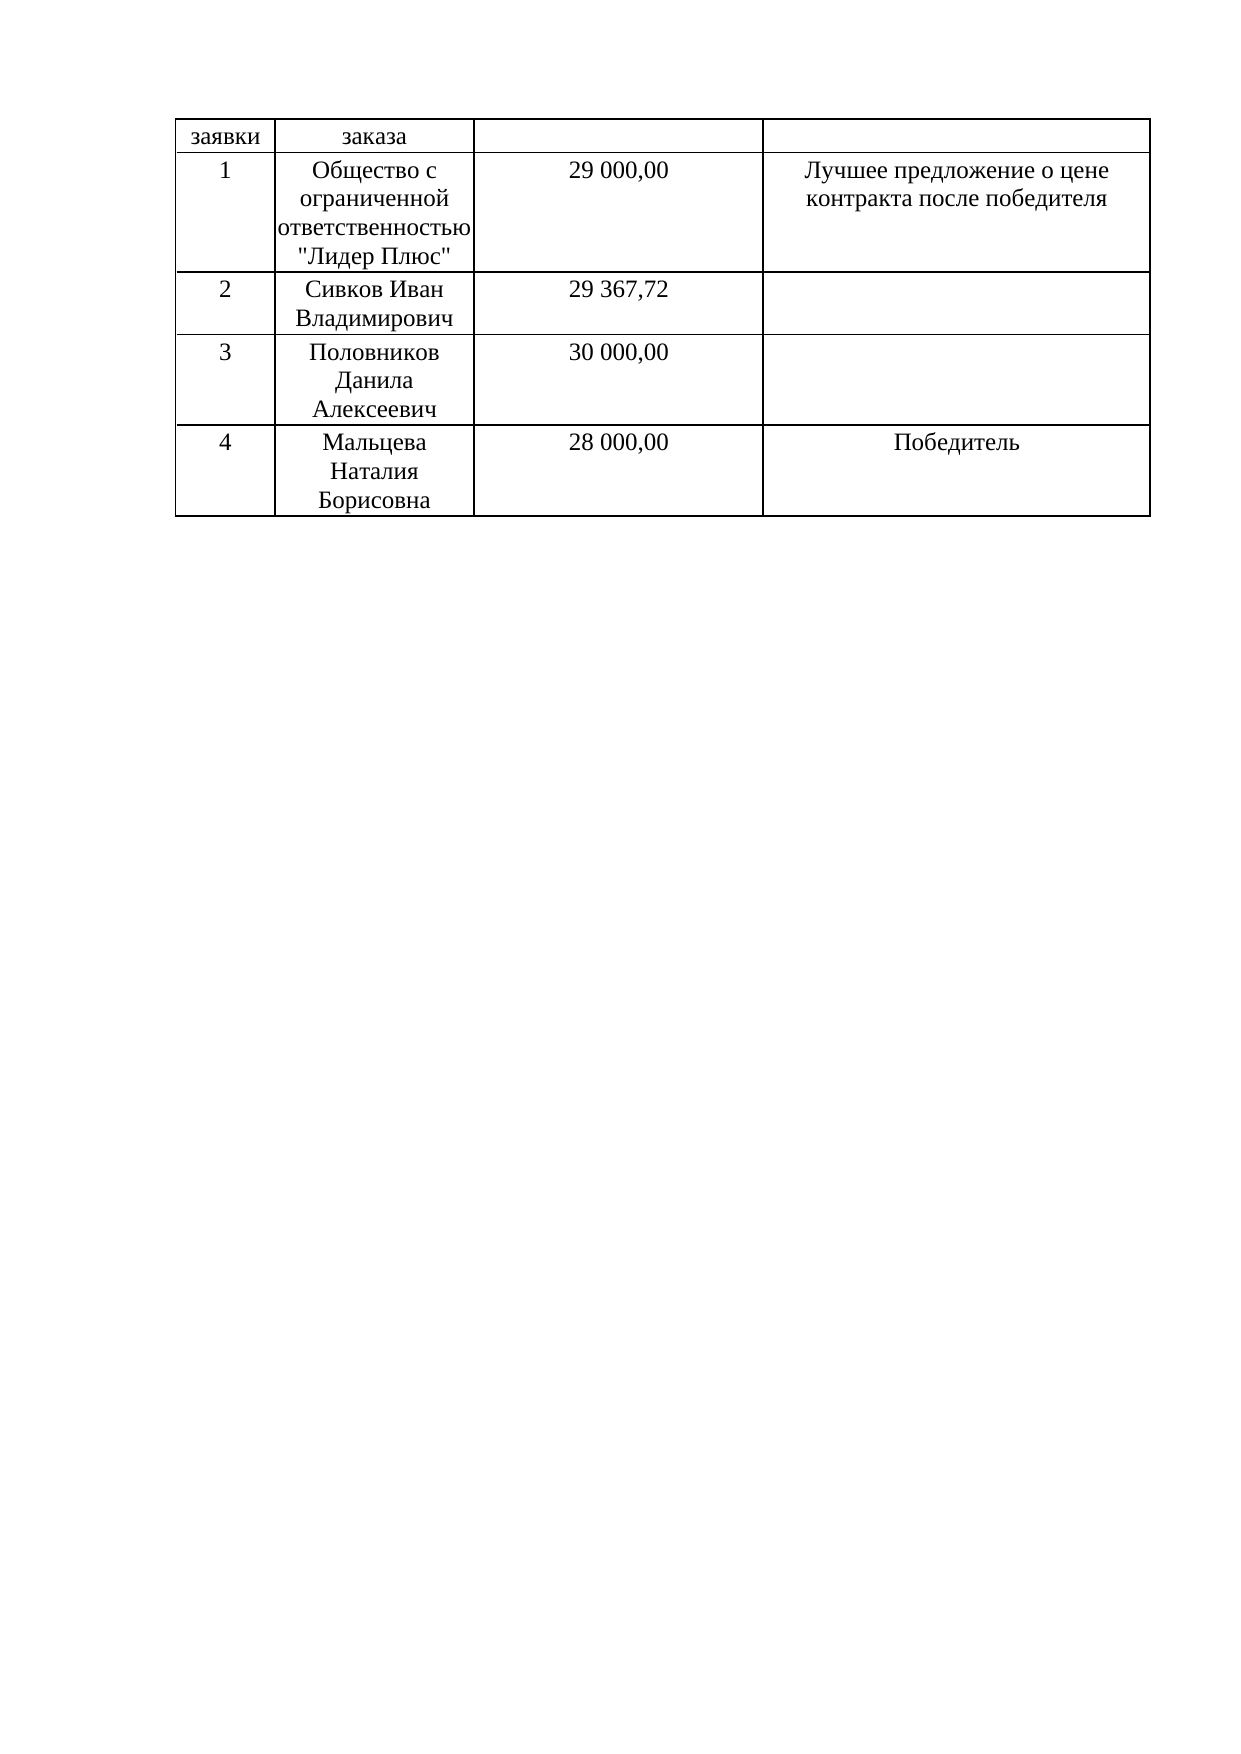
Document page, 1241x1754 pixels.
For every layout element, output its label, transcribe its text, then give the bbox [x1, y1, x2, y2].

table_cell 2 [176, 272, 274, 333]
table_cell Мальцева Наталия Борисовна [276, 426, 473, 515]
table_cell Сивков Иван Владимирович [276, 273, 473, 333]
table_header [276, 120, 473, 152]
table_cell 29 367,72 [475, 273, 762, 333]
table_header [764, 120, 1149, 152]
table_cell 29 000,00 [475, 153, 762, 271]
table_cell Половников Данила Алексеевич [276, 335, 473, 424]
table_header № регистр. заявки [176, 120, 274, 152]
table_cell 1 [176, 153, 274, 271]
table_cell [764, 335, 1149, 424]
table_cell 4 [176, 425, 274, 515]
table_cell Общество с ограниченной ответственностью "Лидер Плюс" [276, 153, 473, 271]
table_cell 30 000,00 [475, 335, 762, 424]
table_cell Лучшее предложение о цене контракта после победителя [764, 153, 1149, 271]
table_cell Победитель [764, 426, 1149, 515]
table_cell [764, 273, 1149, 333]
table_cell 3 [176, 335, 274, 424]
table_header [475, 120, 762, 152]
table_cell 28 000,00 [475, 426, 762, 515]
